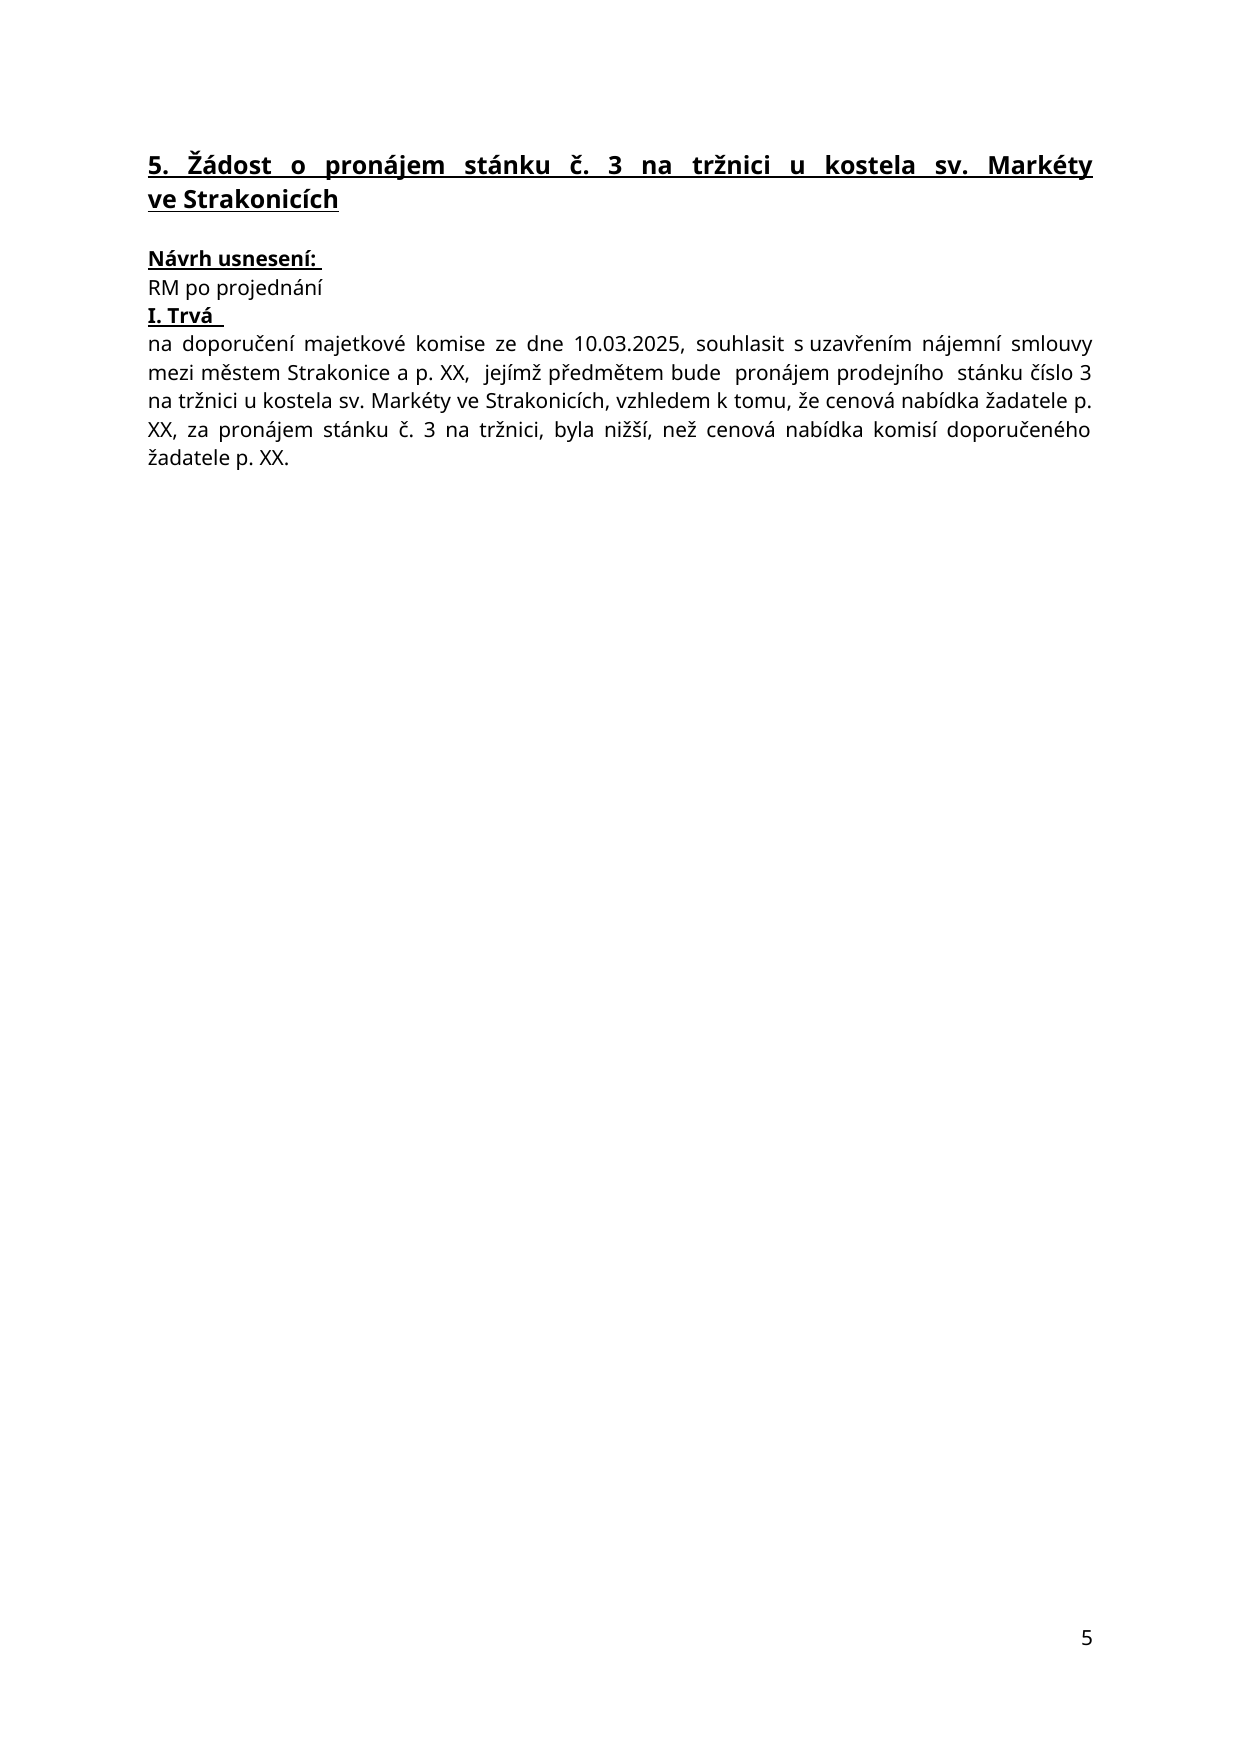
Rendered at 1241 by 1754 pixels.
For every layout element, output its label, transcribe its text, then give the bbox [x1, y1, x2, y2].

text 5. Žádost o pronájem stánku č. 3 na tržnici u kostela sv. Markéty ve Strakonicích [148, 148, 1093, 176]
text Návrh usnesení: [148, 244, 1093, 273]
text RM po projednání [148, 273, 1093, 301]
text I. Trvá [148, 301, 1093, 329]
text na doporučení majetkové komise ze dne 10.03.2025, souhlasit s uzavřením nájemní smlouvy mezi městem Strakonice a p. XX, jejímž předmětem bude pronájem prodejního stánku číslo 3 na tržnici u kostela sv. Markéty ve Strakonicích, vzhledem k tomu, že cenová nabídka žadatele p. XX, za pronájem stánku č. 3 na tržnici, byla nižší, než cenová nabídka komisí doporučeného žadatele p. XX. [148, 329, 1093, 472]
text 5. Žádost o pronájem stánku č. 3 na tržnici u kostela sv. Markéty ve Strakonicích [148, 178, 1093, 216]
